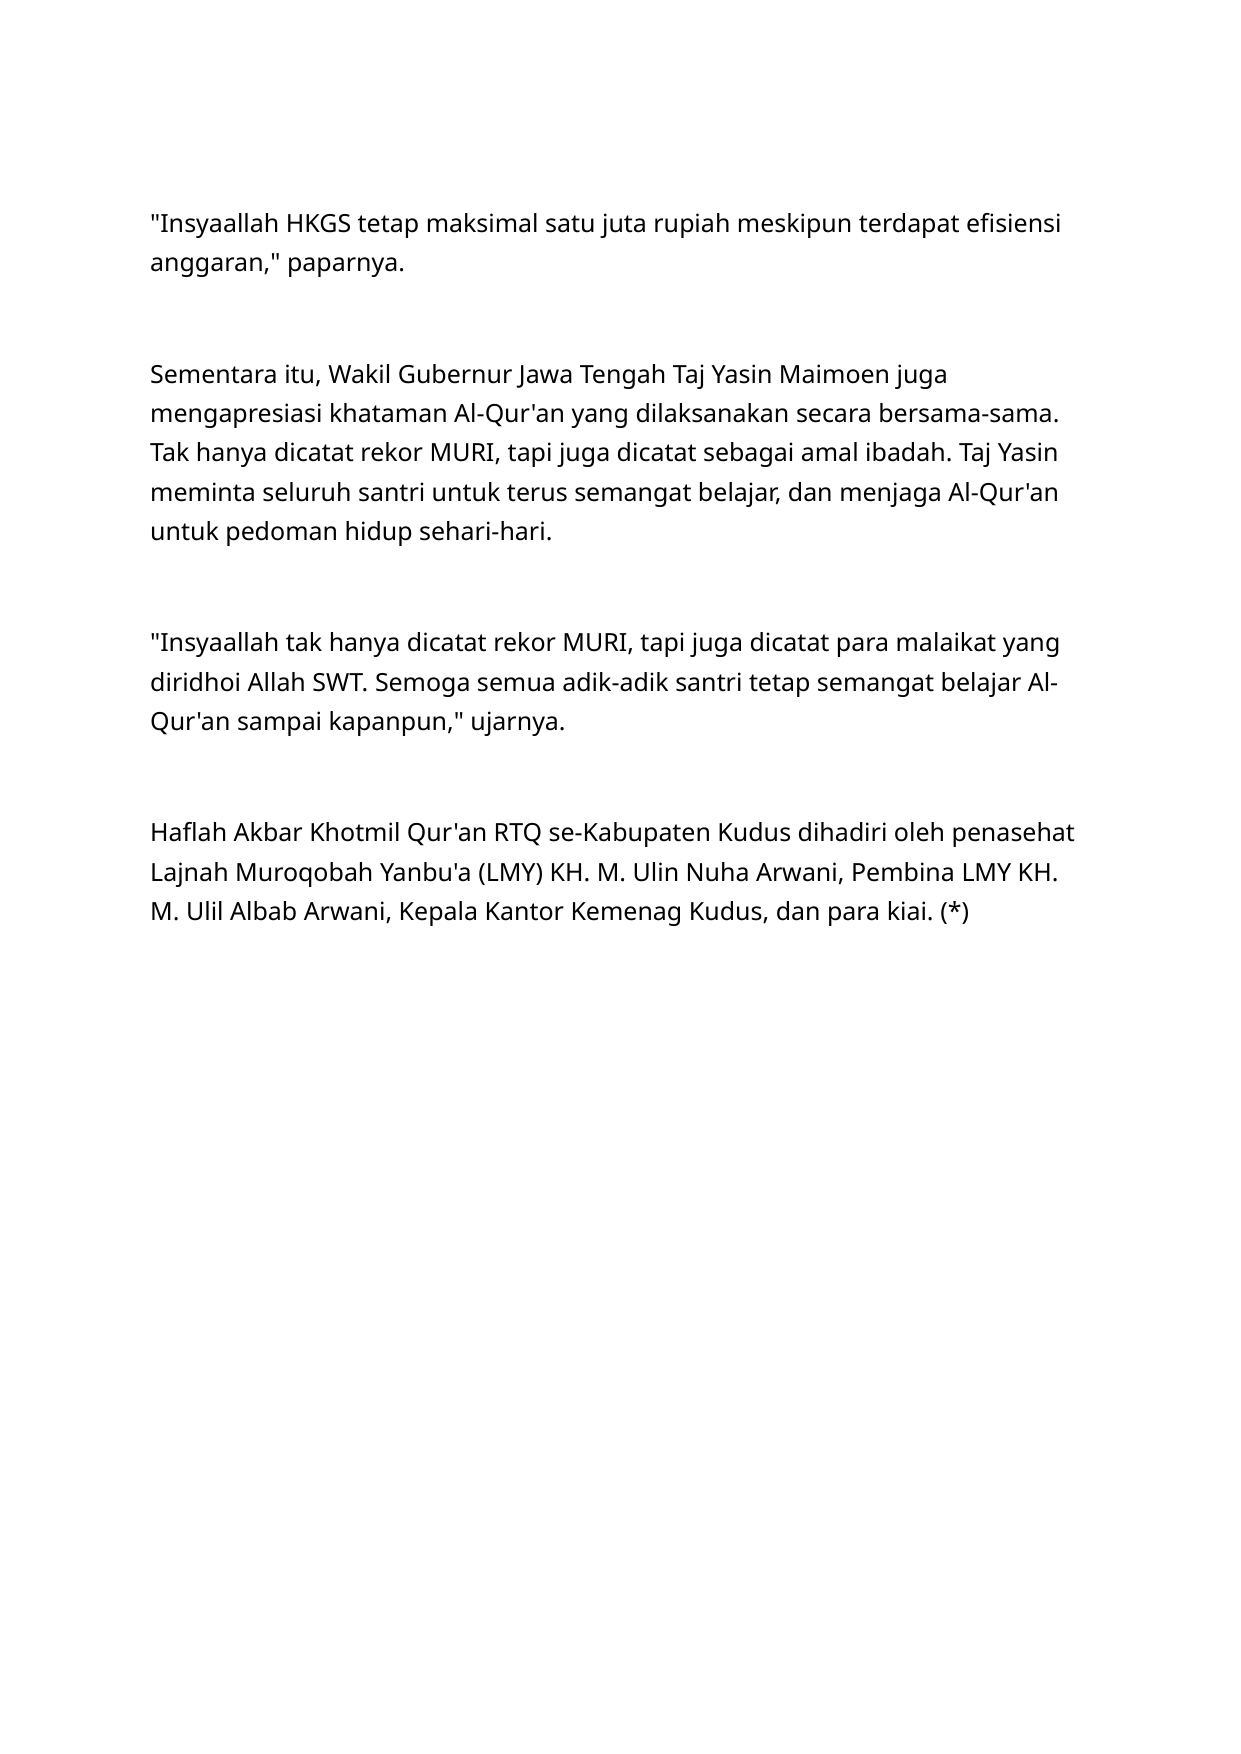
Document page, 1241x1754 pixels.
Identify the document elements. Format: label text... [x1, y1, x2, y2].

text Sementara itu, Wakil Gubernur Jawa Tengah Taj Yasin Maimoen juga mengapresiasi khataman Al-Qur'an yang dilaksanakan secara bersama-sama. Tak hanya dicatat rekor MURI, tapi juga dicatat sebagai amal ibadah. Taj Yasin meminta seluruh santri untuk terus semangat belajar, dan menjaga Al-Qur'an untuk pedoman hidup sehari-hari. [150, 357, 1090, 547]
text "Insyaallah HKGS tetap maksimal satu juta rupiah meskipun terdapat efisiensi anggaran," paparnya. [150, 206, 1090, 279]
text "Insyaallah tak hanya dicatat rekor MURI, tapi juga dicatat para malaikat yang diridhoi Allah SWT. Semoga semua adik-adik santri tetap semangat belajar Al-Qur'an sampai kapanpun," ujarnya. [150, 625, 1090, 737]
text Haflah Akbar Khotmil Qur'an RTQ se-Kabupaten Kudus dihadiri oleh penasehat Lajnah Muroqobah Yanbu'a (LMY) KH. M. Ulin Nuha Arwani, Pembina LMY KH. M. Ulil Albab Arwani, Kepala Kantor Kemenag Kudus, dan para kiai. (*) [150, 815, 1090, 927]
